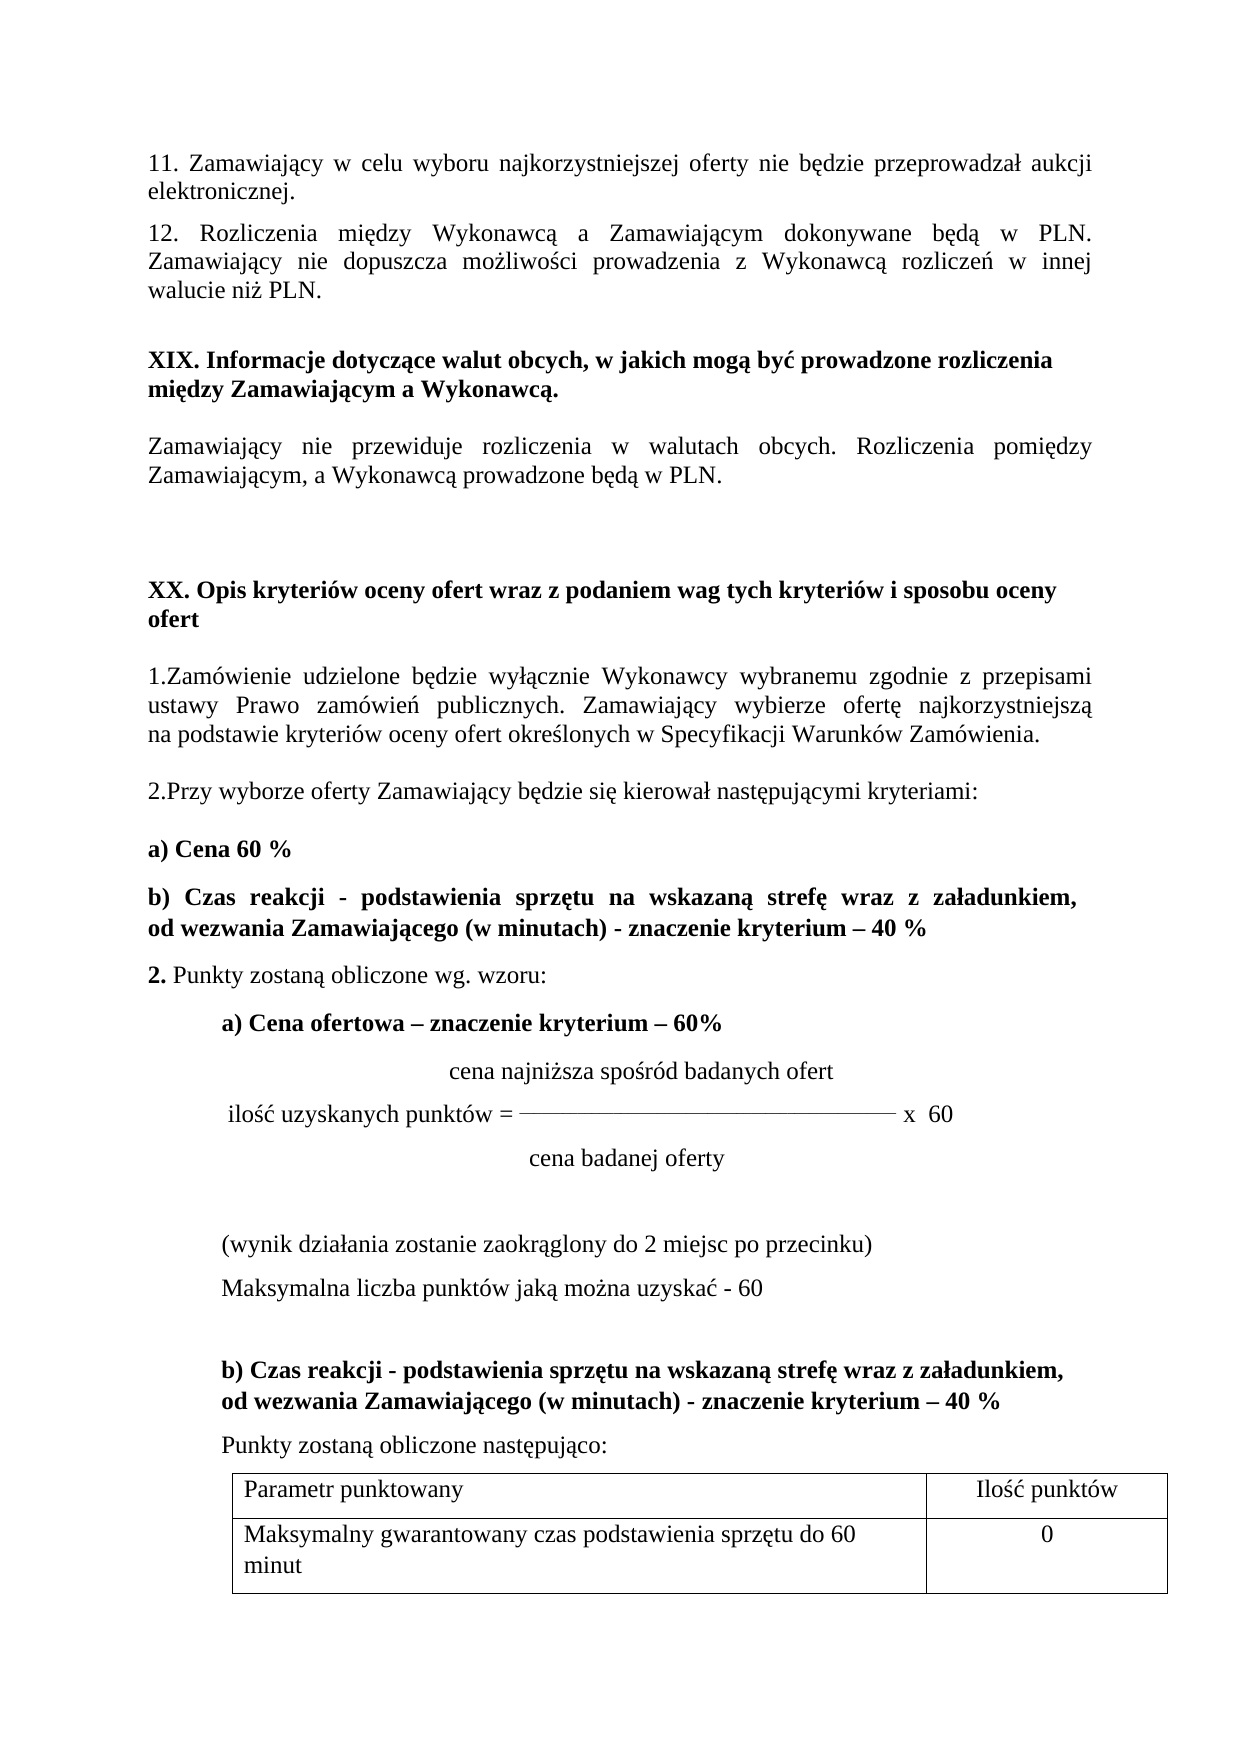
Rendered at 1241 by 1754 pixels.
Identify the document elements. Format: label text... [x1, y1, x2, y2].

text 2. Punkty zostaną obliczone wg. wzoru: [148, 960, 1093, 989]
text Punkty zostaną obliczone następująco: [148, 1430, 1093, 1458]
text XX. Opis kryteriów oceny ofert wraz z podaniem wag tych kryteriów i sposobu oceny ofert [148, 575, 1093, 633]
text 2.Przy wyborze oferty Zamawiający będzie się kierował następującymi kryteriami: [148, 776, 1093, 805]
text cena badanej oferty [148, 1143, 1093, 1172]
text ilość uzyskanych punktów = ____________________________________________________ x 60 [148, 1099, 1093, 1128]
text Zamawiający nie przewiduje rozliczenia w walutach obcych. Rozliczenia pomiędzy Zamawiającym, a Wykonawcą prowadzone będą w PLN. [148, 431, 1093, 489]
text 1.Zamówienie udzielone będzie wyłącznie Wykonawcy wybranemu zgodnie z przepisami ustawy Prawo zamówień publicznych. Zamawiający wybierze ofertę najkorzystniejszą na podstawie kryteriów oceny ofert określonych w Specyfikacji Warunków Zamówienia. [148, 661, 1093, 748]
text XIX. Informacje dotyczące walut obcych, w jakich mogą być prowadzone rozliczenia między Zamawiającym a Wykonawcą. [148, 345, 1093, 403]
table_header Ilość punktów [927, 1474, 1167, 1518]
text a) Cena ofertowa – znaczenie kryterium – 60% [148, 1008, 1093, 1037]
table_cell 0 [927, 1519, 1167, 1593]
table_header Parametr punktowany [233, 1474, 926, 1518]
text cena najniższa spośród badanych ofert [148, 1056, 1093, 1084]
table_cell Maksymalny gwarantowany czas podstawienia sprzętu do 60 minut [233, 1519, 926, 1593]
text (wynik działania zostanie zaokrąglony do 2 miejsc po przecinku) [148, 1229, 1093, 1258]
text 11. Zamawiający w celu wyboru najkorzystniejszej oferty nie będzie przeprowadzał aukcji elektronicznej. [148, 148, 1093, 205]
text b) Czas reakcji - podstawienia sprzętu na wskazaną strefę wraz z załadunkiem, od wezwania Zamawiającego (w minutach) - znaczenie kryterium – 40 % [148, 882, 1093, 941]
text b) Czas reakcji - podstawienia sprzętu na wskazaną strefę wraz z załadunkiem, od wezwania Zamawiającego (w minutach) - znaczenie kryterium – 40 % [221, 1355, 1093, 1415]
text Maksymalna liczba punktów jaką można uzyskać - 60 [148, 1273, 1093, 1301]
text a) Cena 60 % [148, 834, 1093, 863]
text 12. Rozliczenia między Wykonawcą a Zamawiającym dokonywane będą w PLN. Zamawiający nie dopuszcza możliwości prowadzenia z Wykonawcą rozliczeń w innej walucie niż PLN. [148, 218, 1093, 304]
